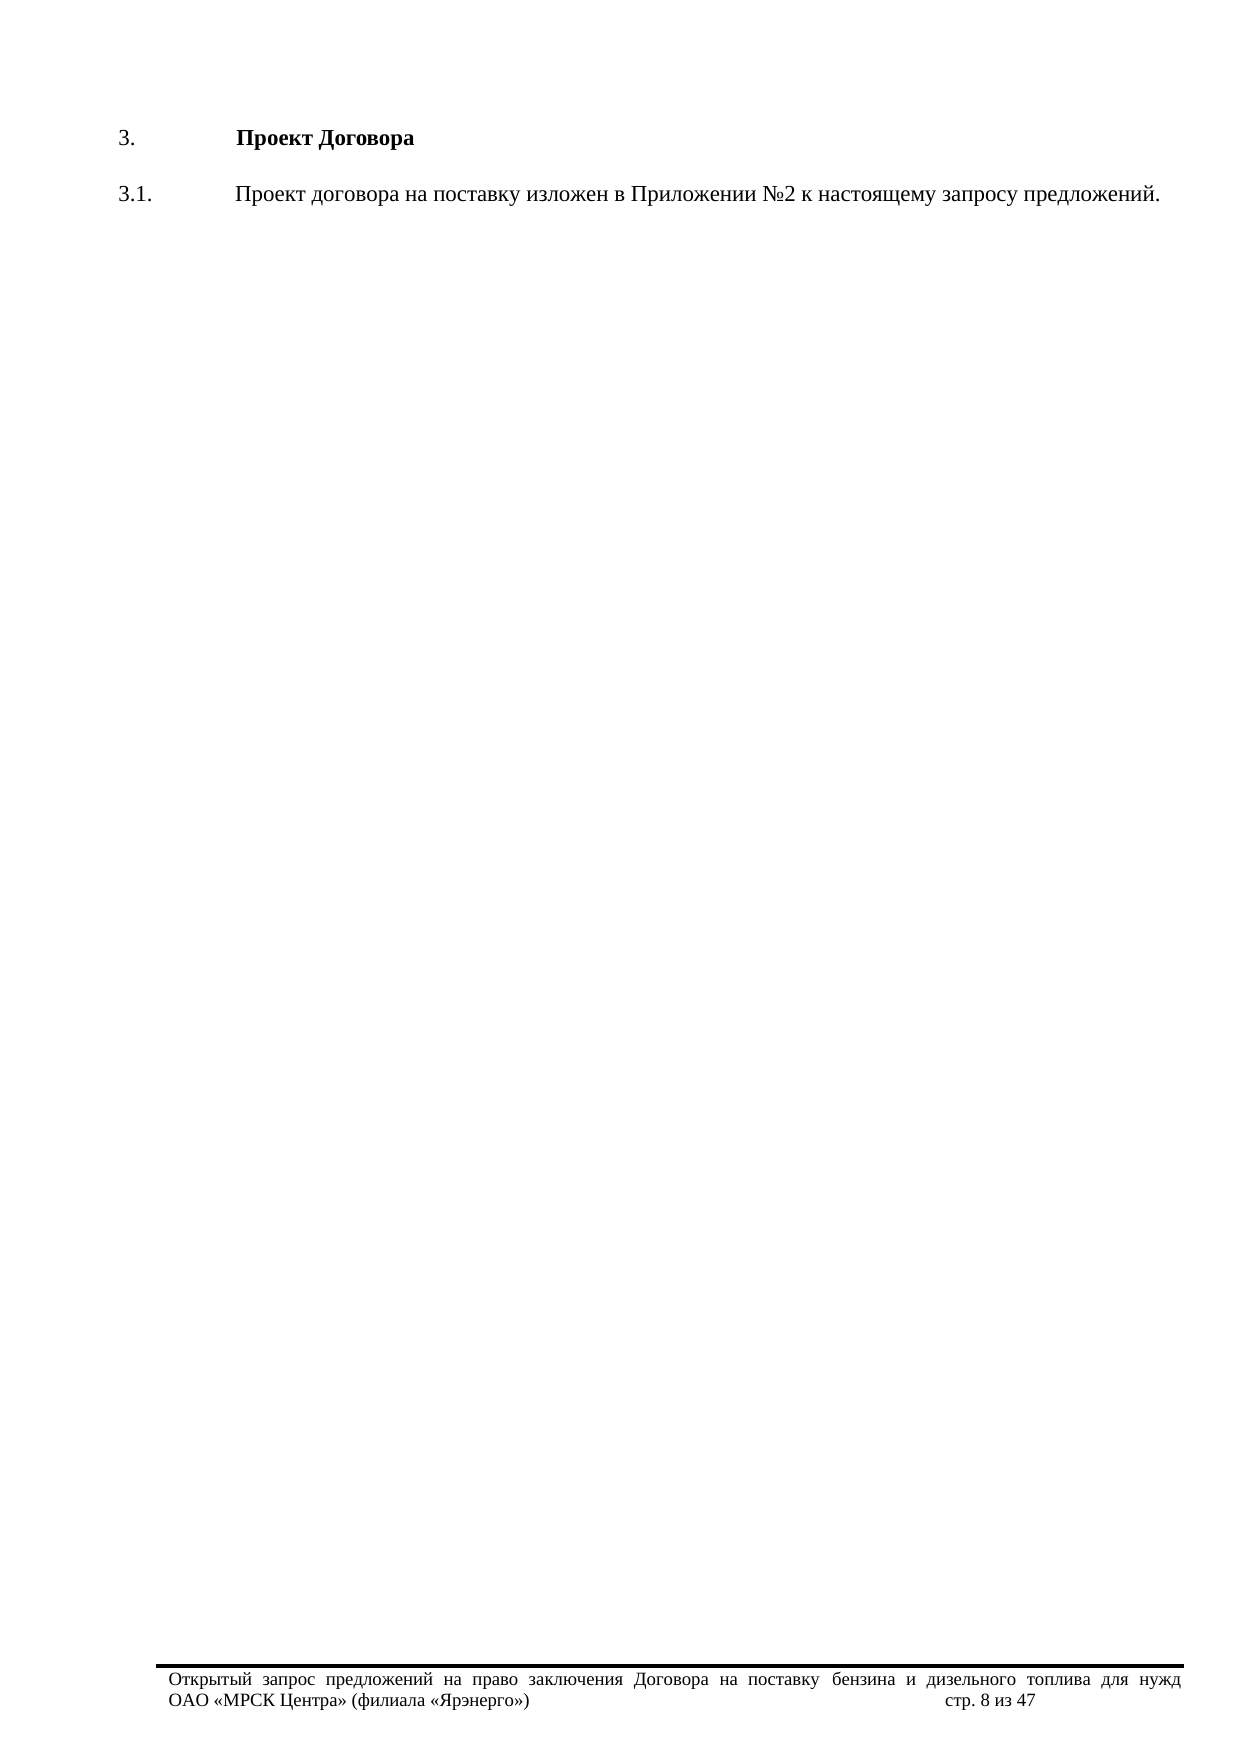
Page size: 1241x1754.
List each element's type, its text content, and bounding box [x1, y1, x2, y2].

subtitle Проект Договора [118, 124, 1181, 150]
list Проект договора на поставку изложен в Приложении №2 к настоящему запросу предложений. [118, 179, 1181, 206]
